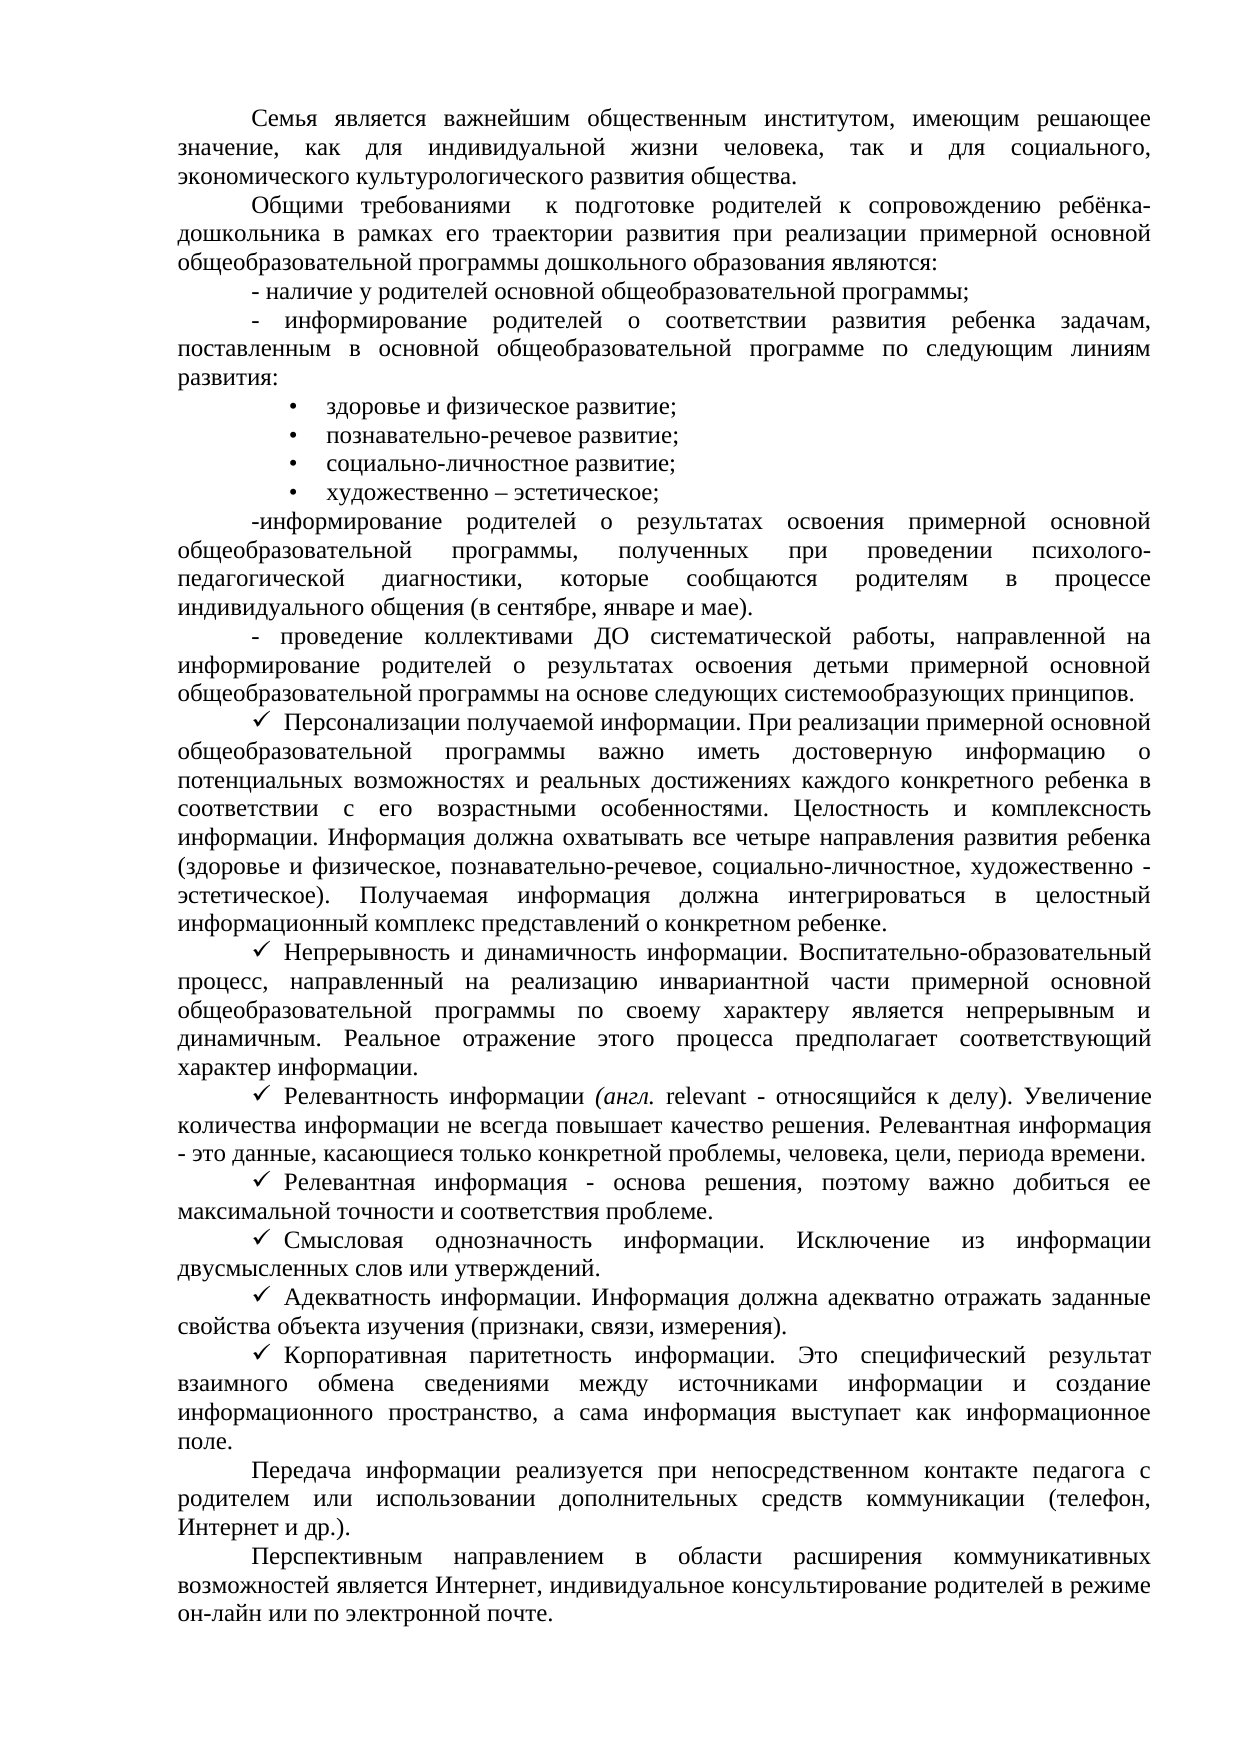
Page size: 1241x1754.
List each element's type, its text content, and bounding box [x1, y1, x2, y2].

text -информирование родителей о результатах освоения примерной основной общеобразовательной программы, полученных при проведении психолого-педагогической диагностики, которые сообщаются родителям в процессе индивидуального общения (в сентябре, январе и мае). [177, 506, 1152, 621]
list Релевантная информация - основа решения, поэтому важно добиться ее максимальной точности и соответствия проблеме. [177, 1167, 1152, 1225]
text Семья является важнейшим общественным институтом, имеющим решающее значение, как для индивидуальной жизни человека, так и для социального, экономического культурологического развития общества. [177, 103, 1152, 190]
list познавательно-речевое развитие; [288, 420, 1152, 448]
text - информирование родителей о соответствии развития ребенка задачам, поставленным в основной общеобразовательной программе по следующим линиям развития: [177, 305, 1152, 391]
text - наличие у родителей основной общеобразовательной программы; [177, 276, 1152, 305]
list Смысловая однозначность информации. Исключение из информации двусмысленных слов или утверждений. [177, 1225, 1152, 1282]
text - проведение коллективами ДО систематической работы, направленной на информирование родителей о результатах освоения детьми примерной основной общеобразовательной программы на основе следующих системообразующих принципов. [177, 621, 1152, 707]
text Передача информации реализуется при непосредственном контакте педагога с родителем или использовании дополнительных средств коммуникации (телефон, Интернет и др.). [177, 1455, 1152, 1541]
list Адекватность информации. Информация должна адекватно отражать заданные свойства объекта изучения (признаки, связи, измерения). [177, 1282, 1152, 1340]
list художественно – эстетическое; [288, 477, 1152, 506]
text Общими требованиями к подготовке родителей к сопровождению ребёнка-дошкольника в рамках его траектории развития при реализации примерной основной общеобразовательной программы дошкольного образования являются: [177, 190, 1152, 276]
text Перспективным направлением в области расширения коммуникативных возможностей является Интернет, индивидуальное консультирование родителей в режиме он-лайн или по электронной почте. [177, 1541, 1152, 1627]
list здоровье и физическое развитие; [288, 391, 1152, 420]
list социально-личностное развитие; [288, 448, 1152, 477]
list Корпоративная паритетность информации. Это специфический результат взаимного обмена сведениями между источниками информации и создание информационного пространство, а сама информация выступает как информационное поле. [177, 1340, 1152, 1455]
list Релевантность информации (англ. relevant - относящийся к делу). Увеличение количества информации не всегда повышает качество решения. Релевантная информация - это данные, касающиеся только конкретной проблемы, человека, цели, периода времени. [177, 1081, 1152, 1167]
list Персонализации получаемой информации. При реализации примерной основной общеобразовательной программы важно иметь достоверную информацию о потенциальных возможностях и реальных достижениях каждого конкретного ребенка в соответствии с его возрастными особенностями. Целостность и комплексность информации. Информация должна охватывать все четыре направления развития ребенка (здоровье и физическое, познавательно-речевое, социально-личностное, художественно -эстетическое). Получаемая информация должна интегрироваться в целостный информационный комплекс представлений о конкретном ребенке. [177, 707, 1152, 937]
list Непрерывность и динамичность информации. Воспитательно-образовательный процесс, направленный на реализацию инвариантной части примерной основной общеобразовательной программы по своему характеру является непрерывным и динамичным. Реальное отражение этого процесса предполагает соответствующий характер информации. [177, 937, 1152, 1081]
